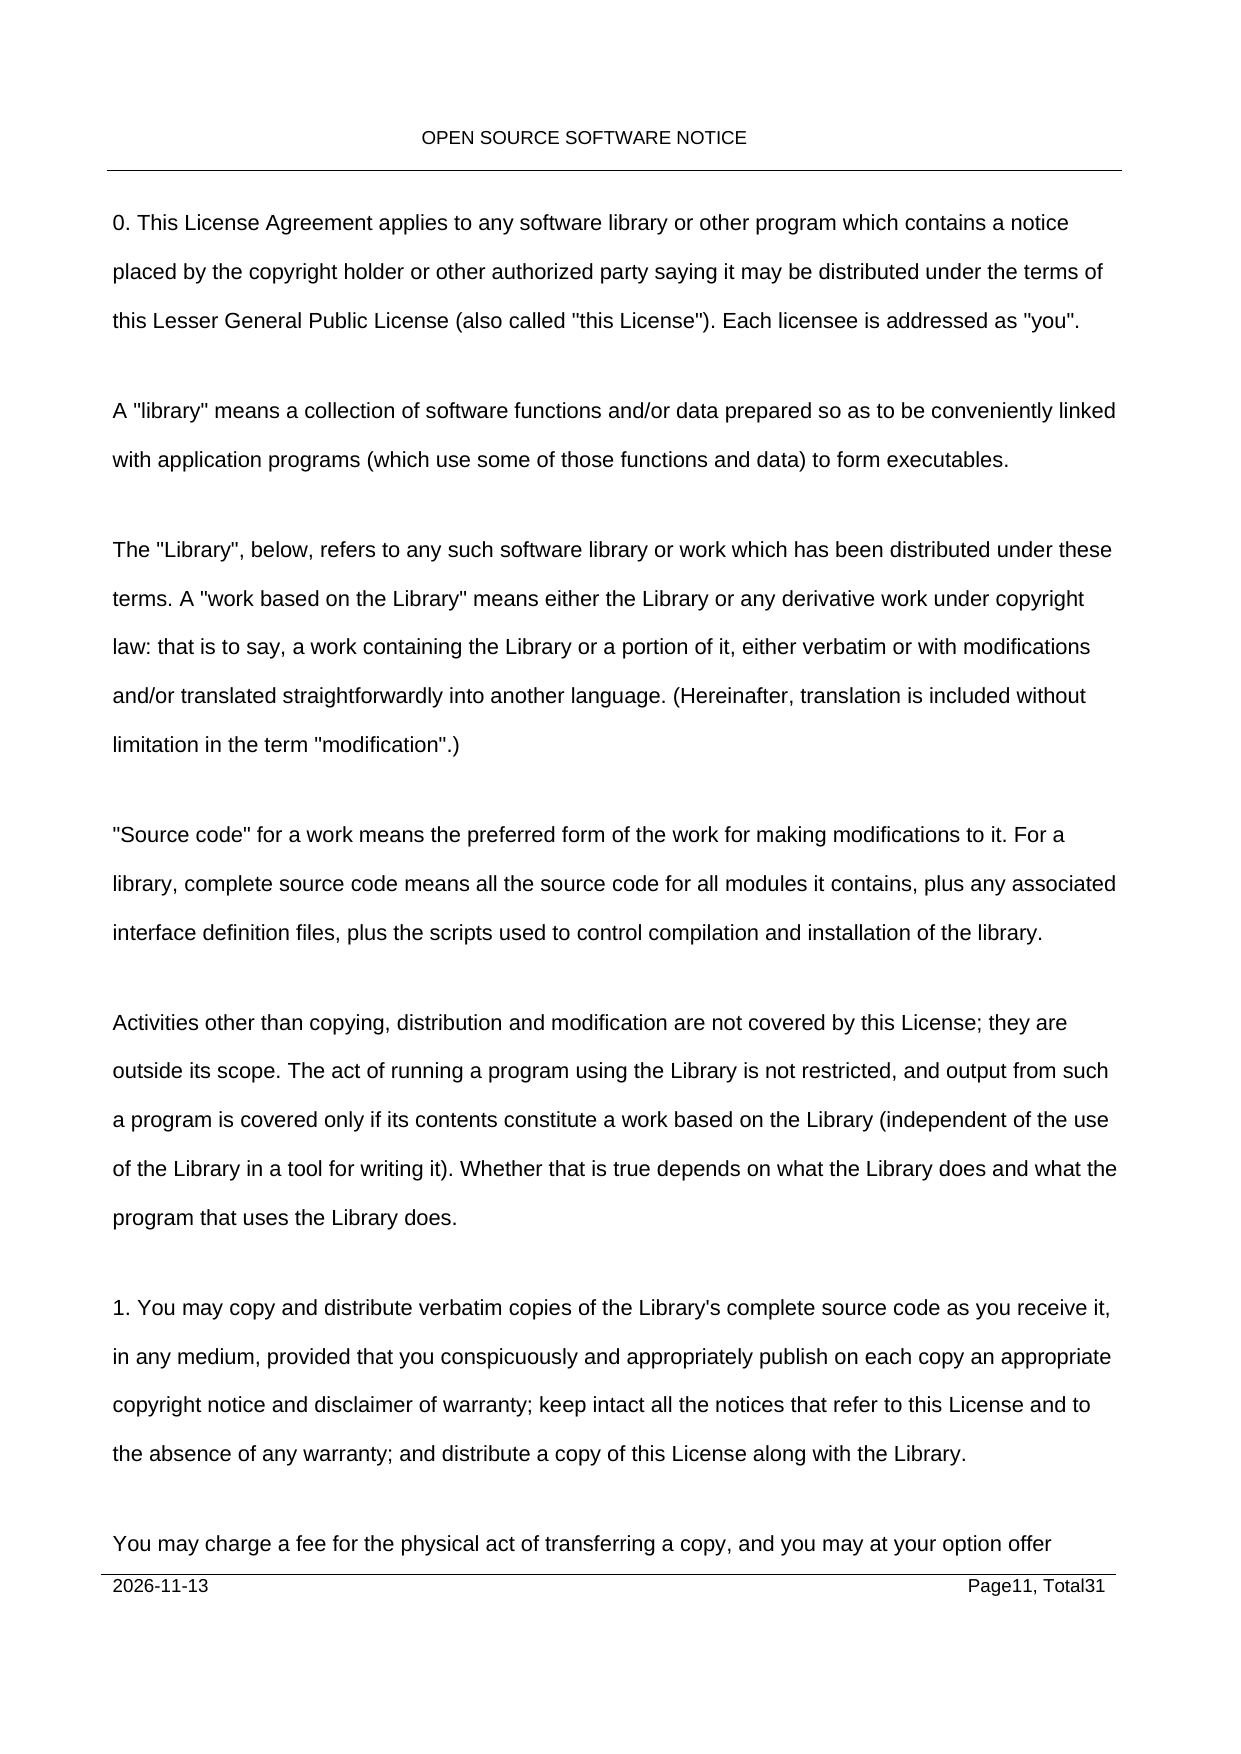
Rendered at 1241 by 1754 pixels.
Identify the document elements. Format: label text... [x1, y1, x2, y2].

text A "library" means a collection of software functions and/or data prepared so as to be conveniently linked with application programs (which use some of those functions and data) to form executables. [112, 394, 1128, 475]
text The "Library", below, refers to any such software library or work which has been distributed under these terms. A "work based on the Library" means either the Library or any derivative work under copyright law: that is to say, a work containing the Library or a portion of it, either verbatim or with modifications and/or translated straightforwardly into another language. (Hereinafter, translation is included without limitation in the term "modification".) [112, 533, 1128, 761]
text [112, 1528, 1128, 1560]
text 1. You may copy and distribute verbatim copies of the Library's complete source code as you receive it, in any medium, provided that you conspicuously and appropriately publish on each copy an appropriate copyright notice and disclaimer of warranty; keep intact all the notices that refer to this License and to the absence of any warranty; and distribute a copy of this License along with the Library. [112, 1291, 1128, 1470]
text "Source code" for a work means the preferred form of the work for making modifications to it. For a library, complete source code means all the source code for all modules it contains, plus any associated interface definition files, plus the scripts used to control compilation and installation of the library. [112, 818, 1128, 948]
text Activities other than copying, distribution and modification are not covered by this License; they are outside its scope. The act of running a program using the Library is not restricted, and output from such a program is covered only if its contents constitute a work based on the Library (independent of the use of the Library in a tool for writing it). Whether that is true depends on what the Library does and what the program that uses the Library does. [112, 1006, 1128, 1233]
text 0. This License Agreement applies to any software library or other program which contains a notice placed by the copyright holder or other authorized party saying it may be distributed under the terms of this Lesser General Public License (also called "this License"). Each licensee is addressed as "you". [112, 206, 1128, 336]
